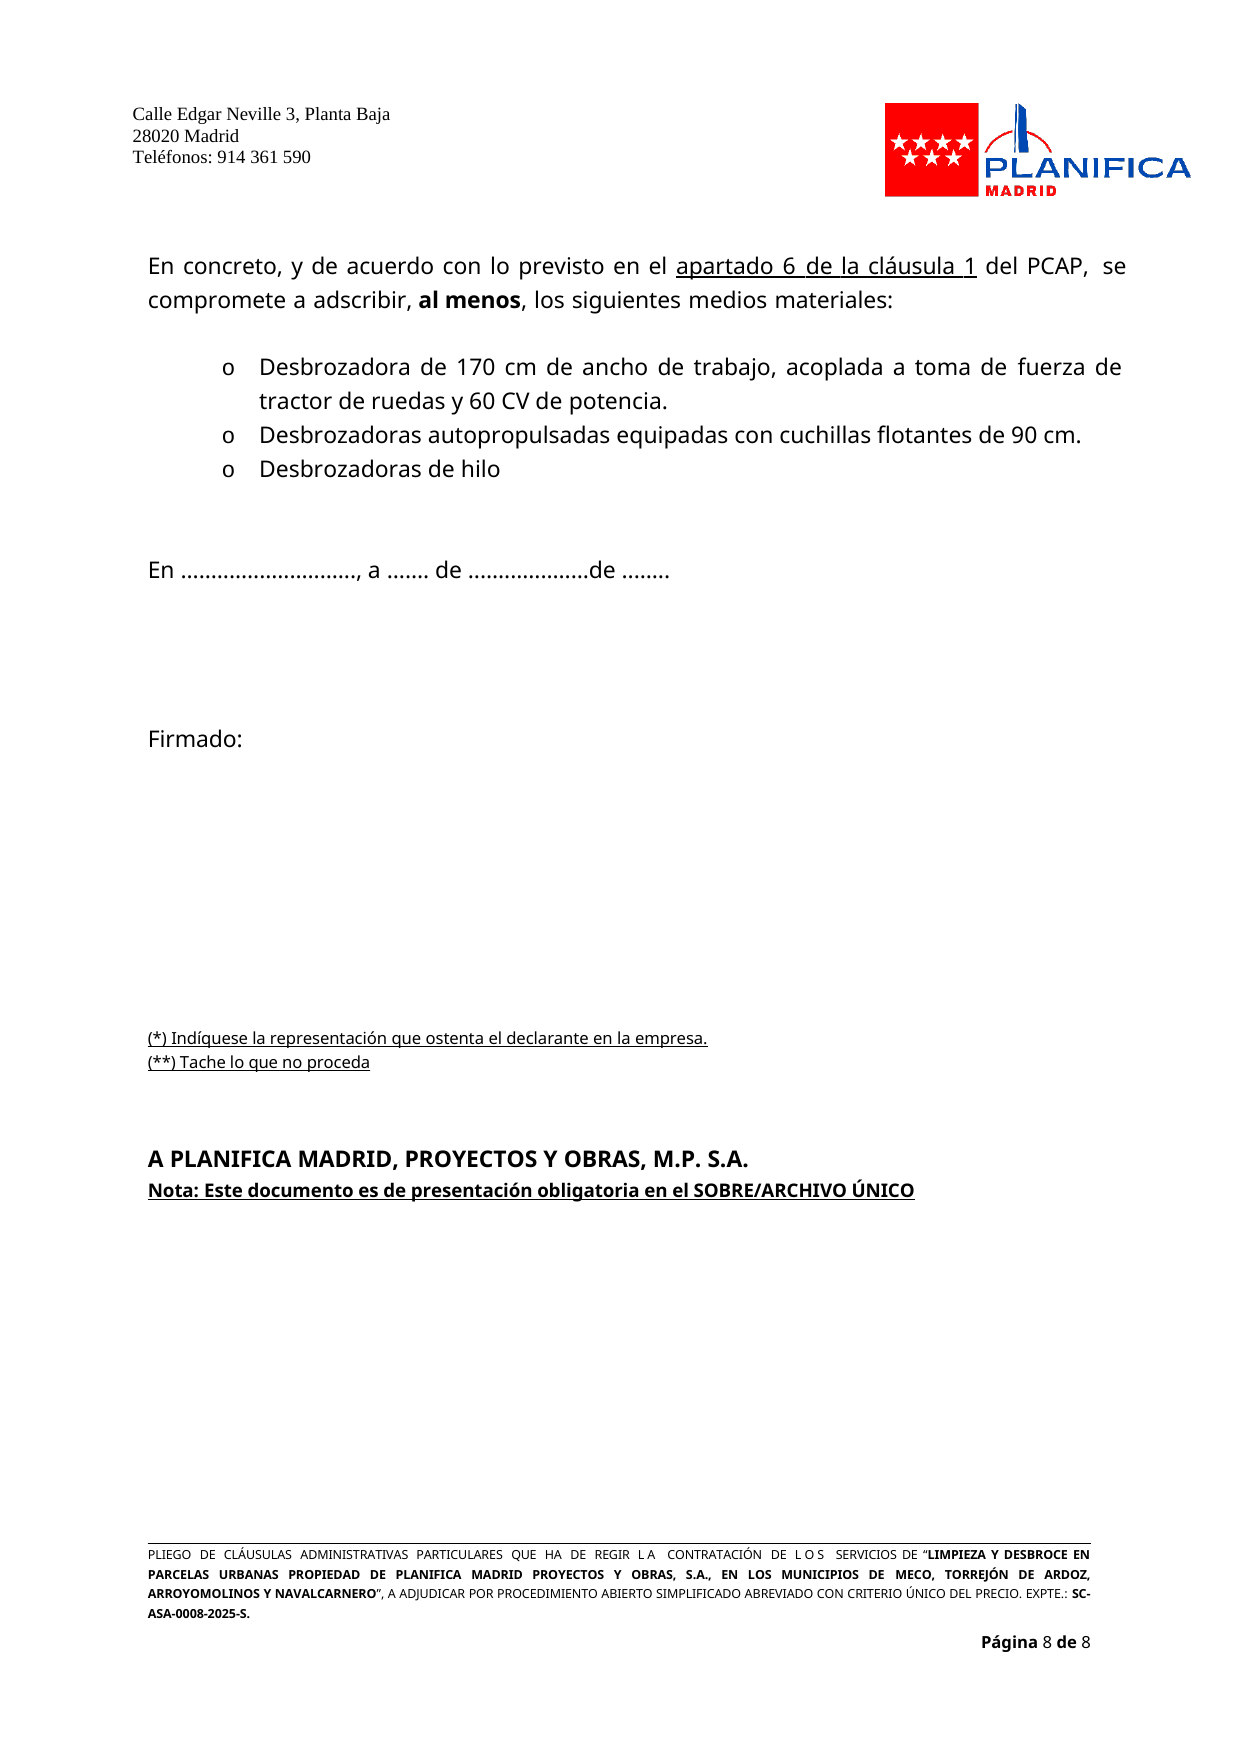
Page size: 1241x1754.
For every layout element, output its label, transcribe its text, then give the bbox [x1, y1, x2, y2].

list Desbrozadora de 170 cm de ancho de trabajo, acoplada a toma de fuerza de tractor de ruedas y 60 CV de potencia. [221, 351, 1122, 416]
text (**) Tache lo que no proceda [148, 1051, 1122, 1074]
text En ............................., a ....... de ....................de ........ [148, 554, 1122, 585]
subtitle Nota: Este documento es de presentación obligatoria en el SOBRE/ARCHIVO ÚNICO [148, 1177, 1122, 1202]
subtitle A PLANIFICA MADRID, PROYECTOS Y OBRAS, M.P. S.A. [148, 1143, 1122, 1174]
text (*) Indíquese la representación que ostenta el declarante en la empresa. [148, 1027, 1122, 1049]
text Firmado: [148, 723, 1122, 754]
list Desbrozadoras autopropulsadas equipadas con cuchillas flotantes de 90 cm. [221, 419, 1122, 450]
picture [885, 103, 1200, 197]
list Desbrozadoras de hilo [221, 453, 1122, 484]
text En concreto, y de acuerdo con lo previsto en el apartado 6 de la cláusula 1 del PCAP, se compromete a adscribir, al menos, los siguientes medios materiales: [148, 250, 1127, 315]
